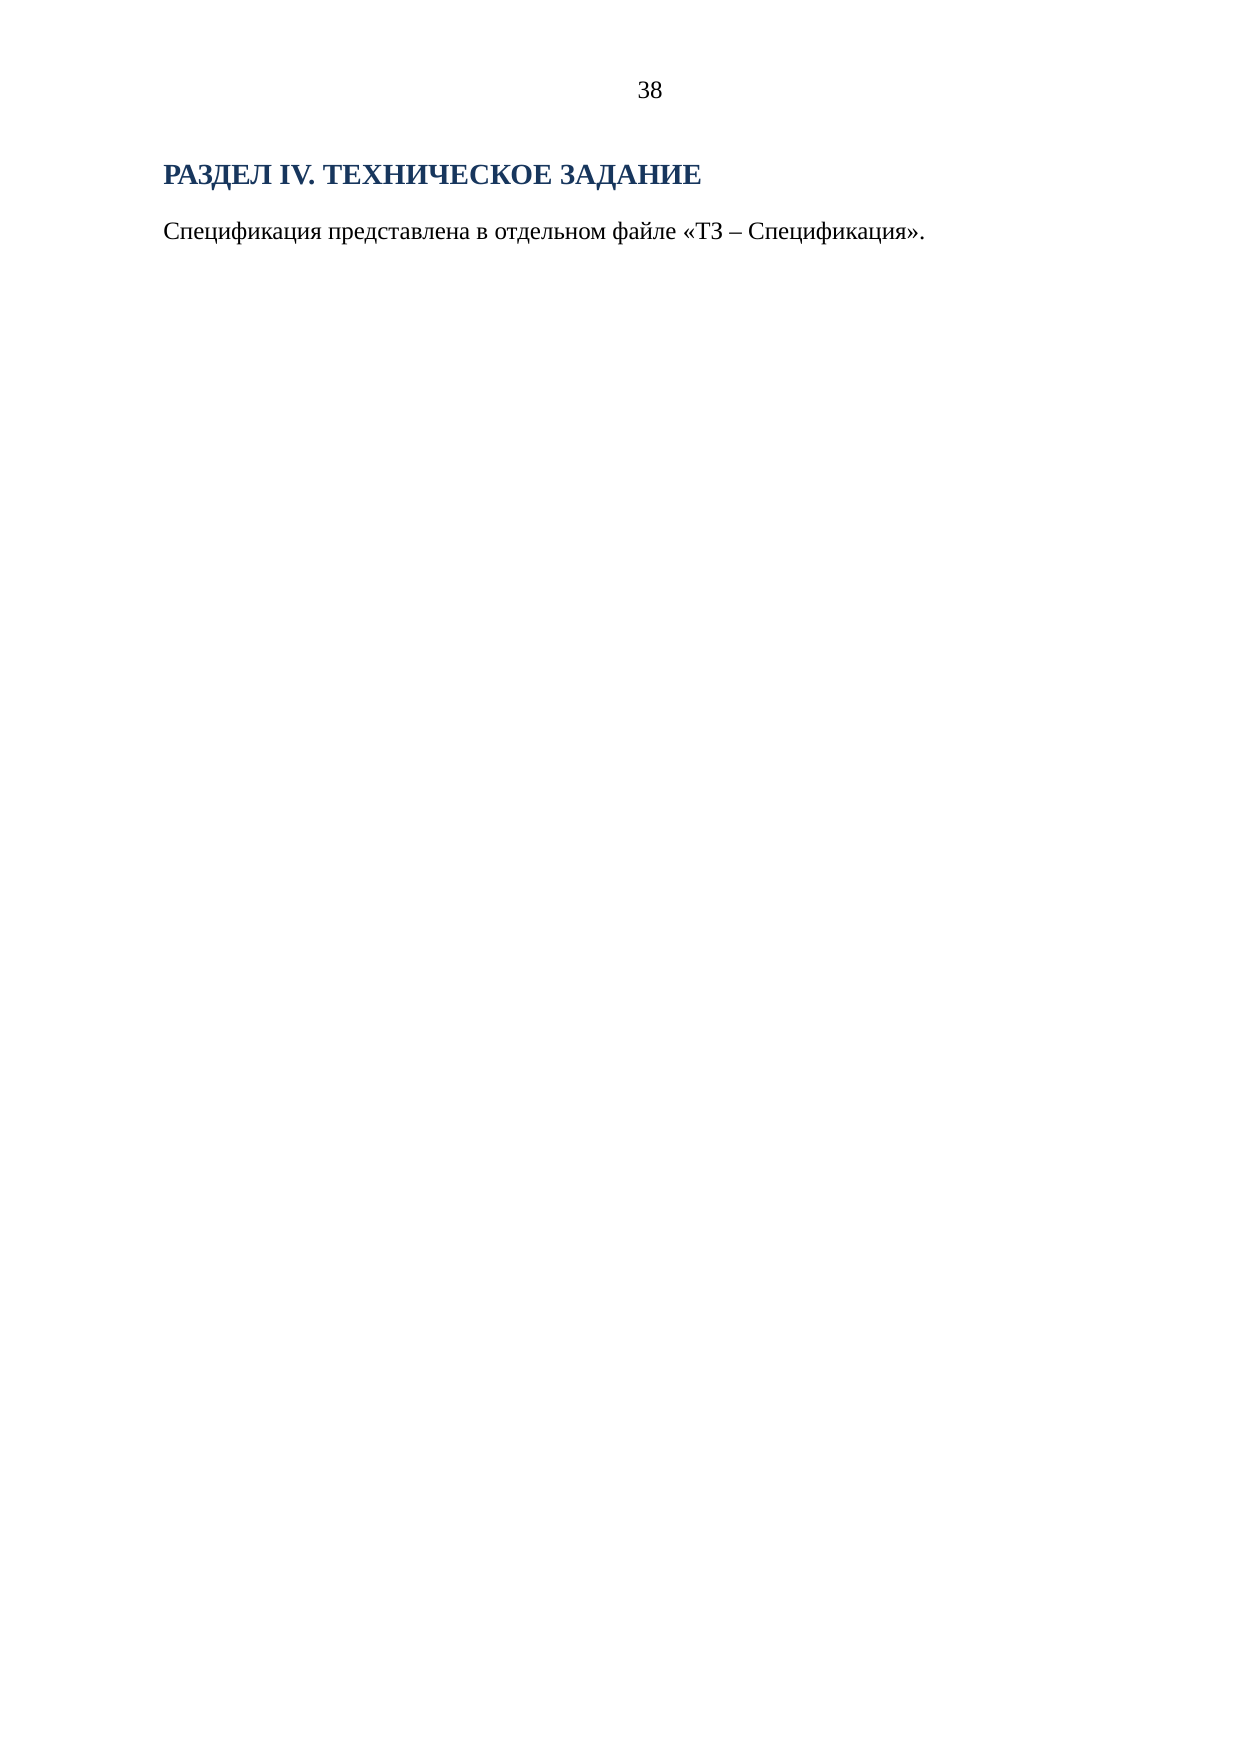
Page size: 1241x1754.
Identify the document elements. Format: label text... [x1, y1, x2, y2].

subtitle РАЗДЕЛ IV. ТЕХНИЧЕСКОЕ ЗАДАНИЕ [163, 157, 1181, 191]
text Спецификация представлена в отдельном файле «ТЗ – Спецификация». [163, 216, 1181, 245]
